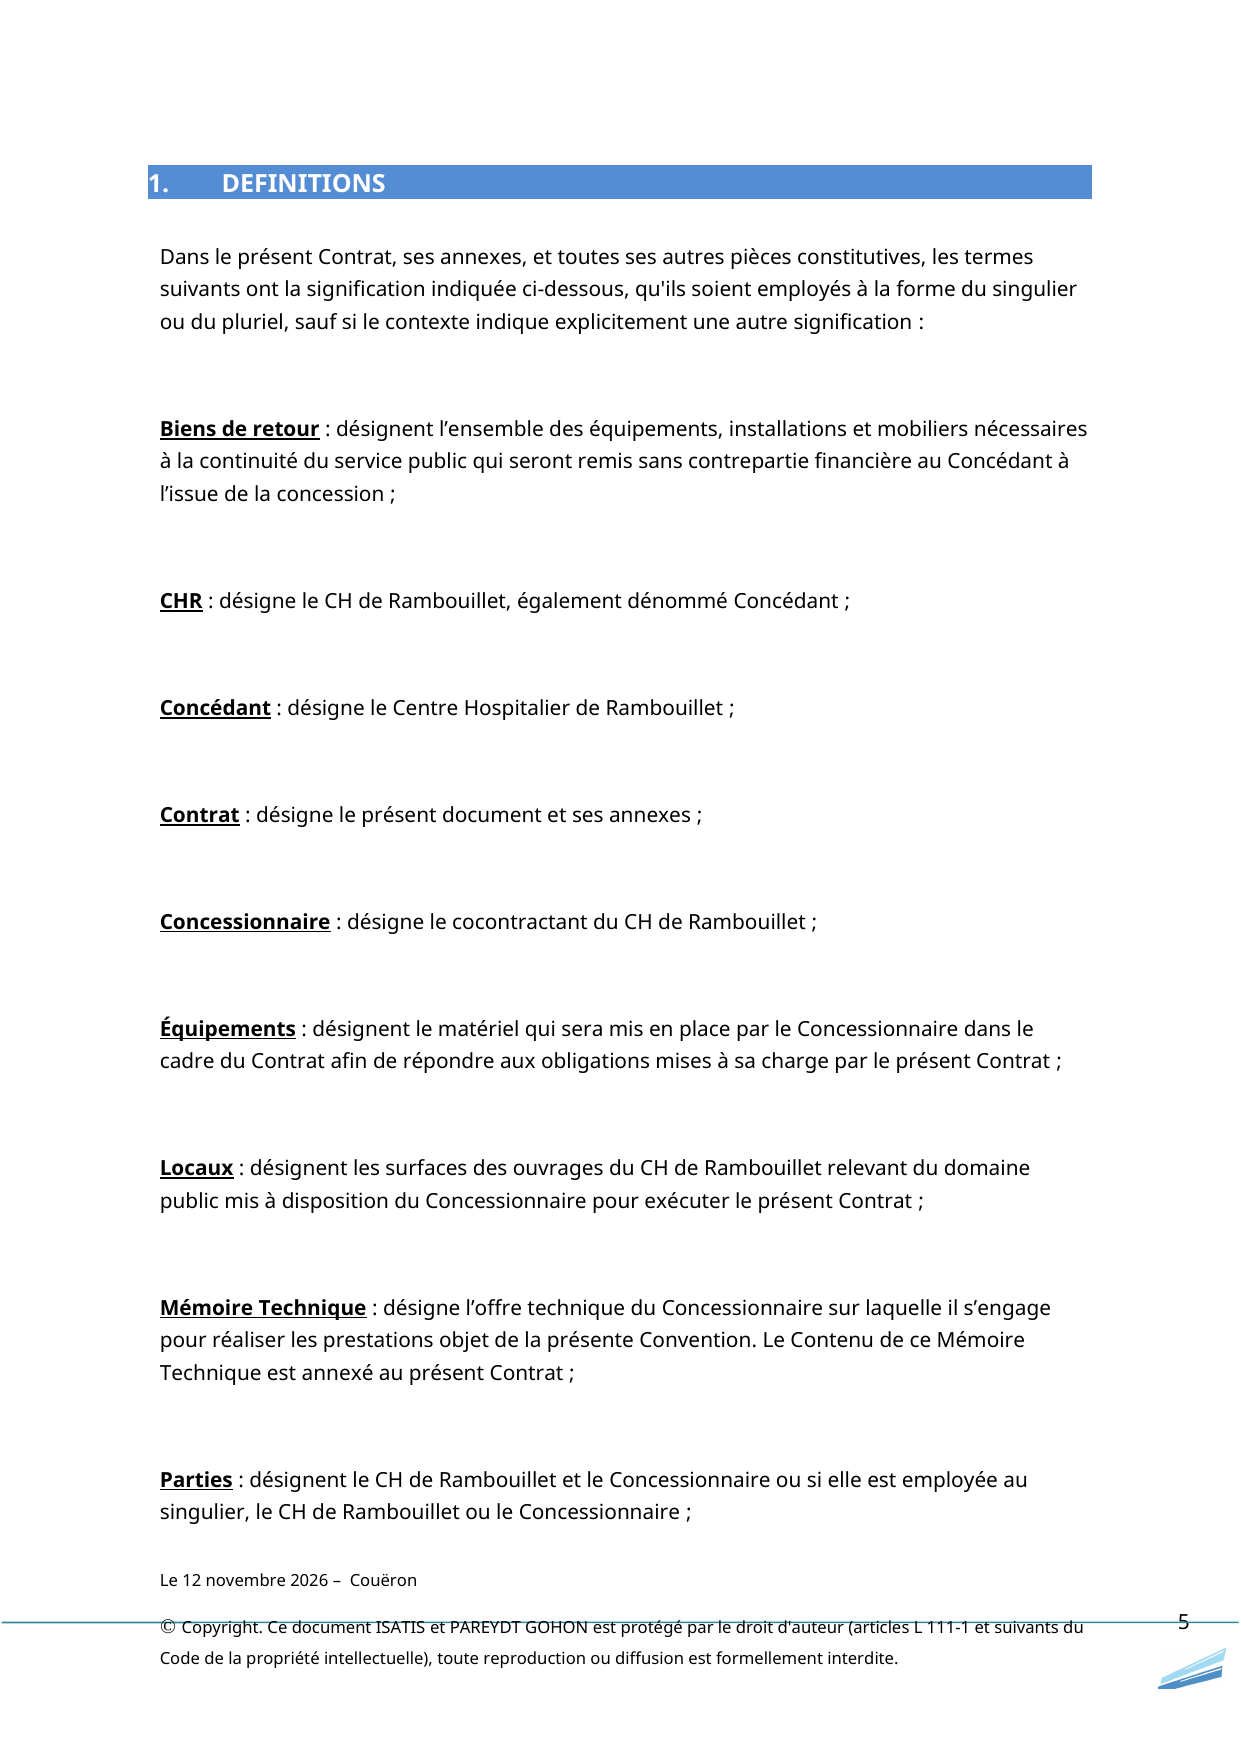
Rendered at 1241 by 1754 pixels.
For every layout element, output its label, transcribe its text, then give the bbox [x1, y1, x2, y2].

text Biens de retour : désignent l’ensemble des équipements, installations et mobiliers nécessaires à la continuité du service public qui seront remis sans contrepartie financière au Concédant à l’issue de la concession ; [159, 414, 1092, 508]
text CHR : désigne le CH de Rambouillet, également dénommé Concédant ; [159, 586, 1092, 614]
text Concédant : désigne le Centre Hospitalier de Rambouillet ; [159, 693, 1092, 721]
text Mémoire Technique : désigne l’offre technique du Concessionnaire sur laquelle il s’engage pour réaliser les prestations objet de la présente Convention. Le Contenu de ce Mémoire Technique est annexé au présent Contrat ; [159, 1293, 1092, 1386]
text Dans le présent Contrat, ses annexes, et toutes ses autres pièces constitutives, les termes suivants ont la signification indiquée ci-dessous, qu'ils soient employés à la forme du singulier ou du pluriel, sauf si le contexte indique explicitement une autre signification : [159, 242, 1092, 336]
picture [1157, 1647, 1227, 1689]
text Équipements : désignent le matériel qui sera mis en place par le Concessionnaire dans le cadre du Contrat afin de répondre aux obligations mises à sa charge par le présent Contrat ; [159, 1014, 1092, 1075]
text Parties : désignent le CH de Rambouillet et le Concessionnaire ou si elle est employée au singulier, le CH de Rambouillet ou le Concessionnaire ; [159, 1465, 1092, 1526]
text Concessionnaire : désigne le cocontractant du CH de Rambouillet ; [159, 907, 1092, 935]
text Contrat : désigne le présent document et ses annexes ; [159, 800, 1092, 828]
text Locaux : désignent les surfaces des ouvrages du CH de Rambouillet relevant du domaine public mis à disposition du Concessionnaire pour exécuter le présent Contrat ; [159, 1153, 1092, 1214]
subtitle DEFINITIONS [148, 165, 1092, 199]
